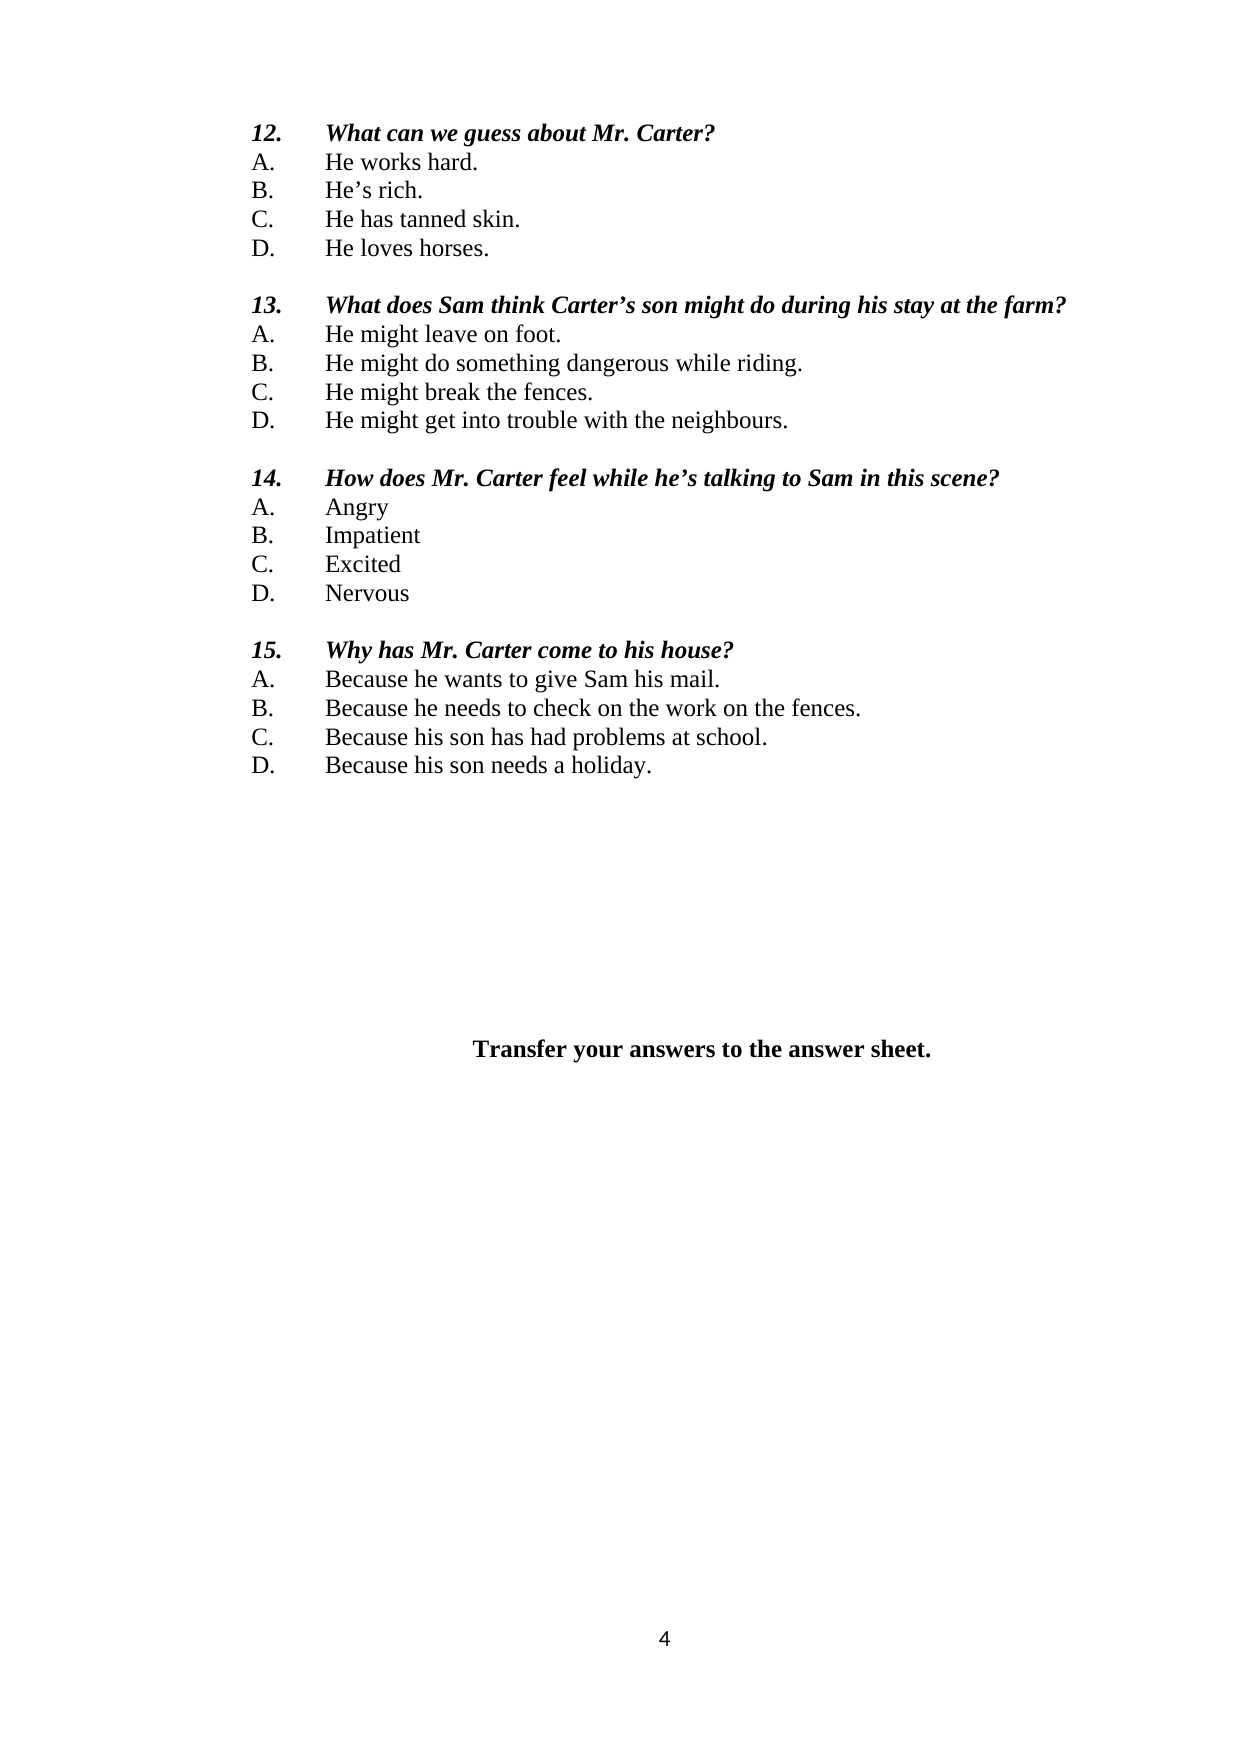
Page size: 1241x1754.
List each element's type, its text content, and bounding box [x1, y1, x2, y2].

list He loves horses. [177, 233, 1152, 262]
list Transfer your answers to the answer sheet. [252, 1034, 1152, 1063]
list He might get into trouble with the neighbours. [177, 406, 1152, 434]
list He might break the fences. [177, 377, 1152, 406]
list What does Sam think Carter’s son might do during his stay at the farm? [177, 291, 1152, 319]
list Because his son has had problems at school. [177, 722, 1152, 751]
list Because his son needs a holiday. [177, 751, 1152, 779]
list Excited [177, 549, 1152, 578]
list How does Mr. Carter feel while he’s talking to Sam in this scene? [177, 463, 1152, 492]
list Angry [177, 492, 1152, 521]
list He has tanned skin. [177, 204, 1152, 233]
list What can we guess about Mr. Carter? [177, 118, 1152, 147]
list He’s rich. [177, 176, 1152, 204]
list Why has Mr. Carter come to his house? [177, 636, 1152, 664]
list He works hard. [177, 147, 1152, 176]
list He might do something dangerous while riding. [177, 348, 1152, 377]
list Impatient [177, 521, 1152, 549]
list Because he wants to give Sam his mail. [177, 664, 1152, 693]
list He might leave on foot. [177, 319, 1152, 348]
list Because he needs to check on the work on the fences. [177, 693, 1152, 722]
list Nervous [177, 578, 1152, 607]
